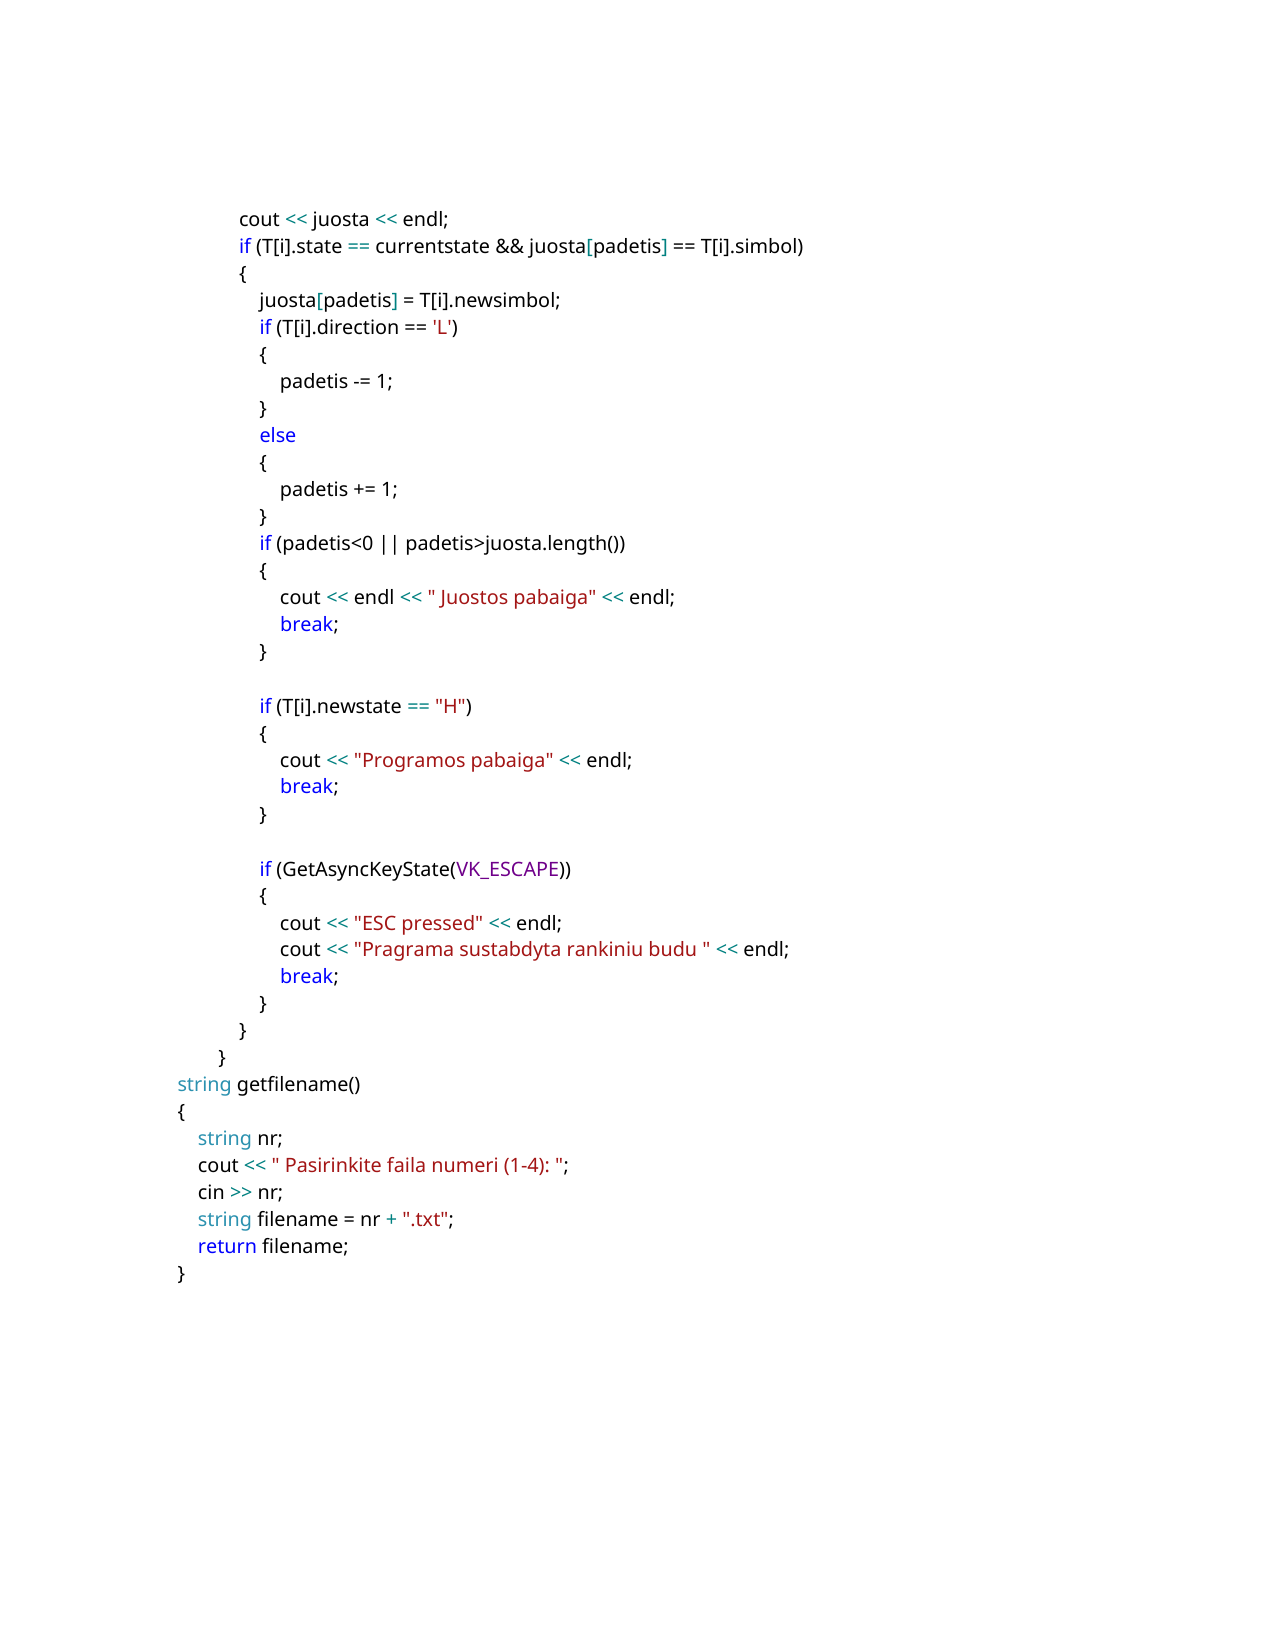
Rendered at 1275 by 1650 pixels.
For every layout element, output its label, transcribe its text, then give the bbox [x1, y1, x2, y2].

text cout << " Pasirinkite faila numeri (1-4): "; [177, 1152, 1216, 1178]
text if (T[i].state == currentstate && juosta[padetis] == T[i].simbol) [177, 232, 1216, 259]
text padetis += 1; [177, 475, 1216, 502]
text if (padetis<0 || padetis>juosta.length()) [177, 529, 1216, 556]
text cout << juosta << endl; [177, 205, 1216, 232]
text string filename = nr + ".txt"; [177, 1206, 1216, 1232]
text padetis -= 1; [177, 367, 1216, 394]
text { [177, 719, 1216, 746]
text if (T[i].newstate == "H") [177, 692, 1216, 719]
text if (GetAsyncKeyState(VK_ESCAPE)) [177, 855, 1216, 882]
text { [177, 556, 1216, 583]
text { [177, 1098, 1216, 1124]
text } [177, 1259, 1216, 1286]
text string nr; [177, 1124, 1216, 1152]
text } [177, 990, 1216, 1017]
text cout << "Pragrama sustabdyta rankiniu budu " << endl; [177, 936, 1216, 963]
text } [177, 800, 1216, 827]
text juosta[padetis] = T[i].newsimbol; [177, 286, 1216, 313]
text { [177, 340, 1216, 367]
text } [177, 1044, 1216, 1071]
text break; [177, 610, 1216, 637]
text } [177, 502, 1216, 529]
text string getfilename() [177, 1071, 1216, 1098]
text break; [177, 963, 1216, 990]
text cout << endl << " Juostos pabaiga" << endl; [177, 583, 1216, 610]
text return filename; [177, 1232, 1216, 1259]
text cin >> nr; [177, 1178, 1216, 1206]
text { [177, 259, 1216, 286]
text else [177, 421, 1216, 448]
text { [177, 448, 1216, 475]
text } [177, 1017, 1216, 1044]
text } [177, 394, 1216, 421]
text break; [177, 773, 1216, 800]
text { [177, 882, 1216, 909]
text cout << "Programos pabaiga" << endl; [177, 746, 1216, 773]
text } [177, 637, 1216, 664]
text cout << "ESC pressed" << endl; [177, 909, 1216, 936]
text if (T[i].direction == 'L') [177, 313, 1216, 340]
